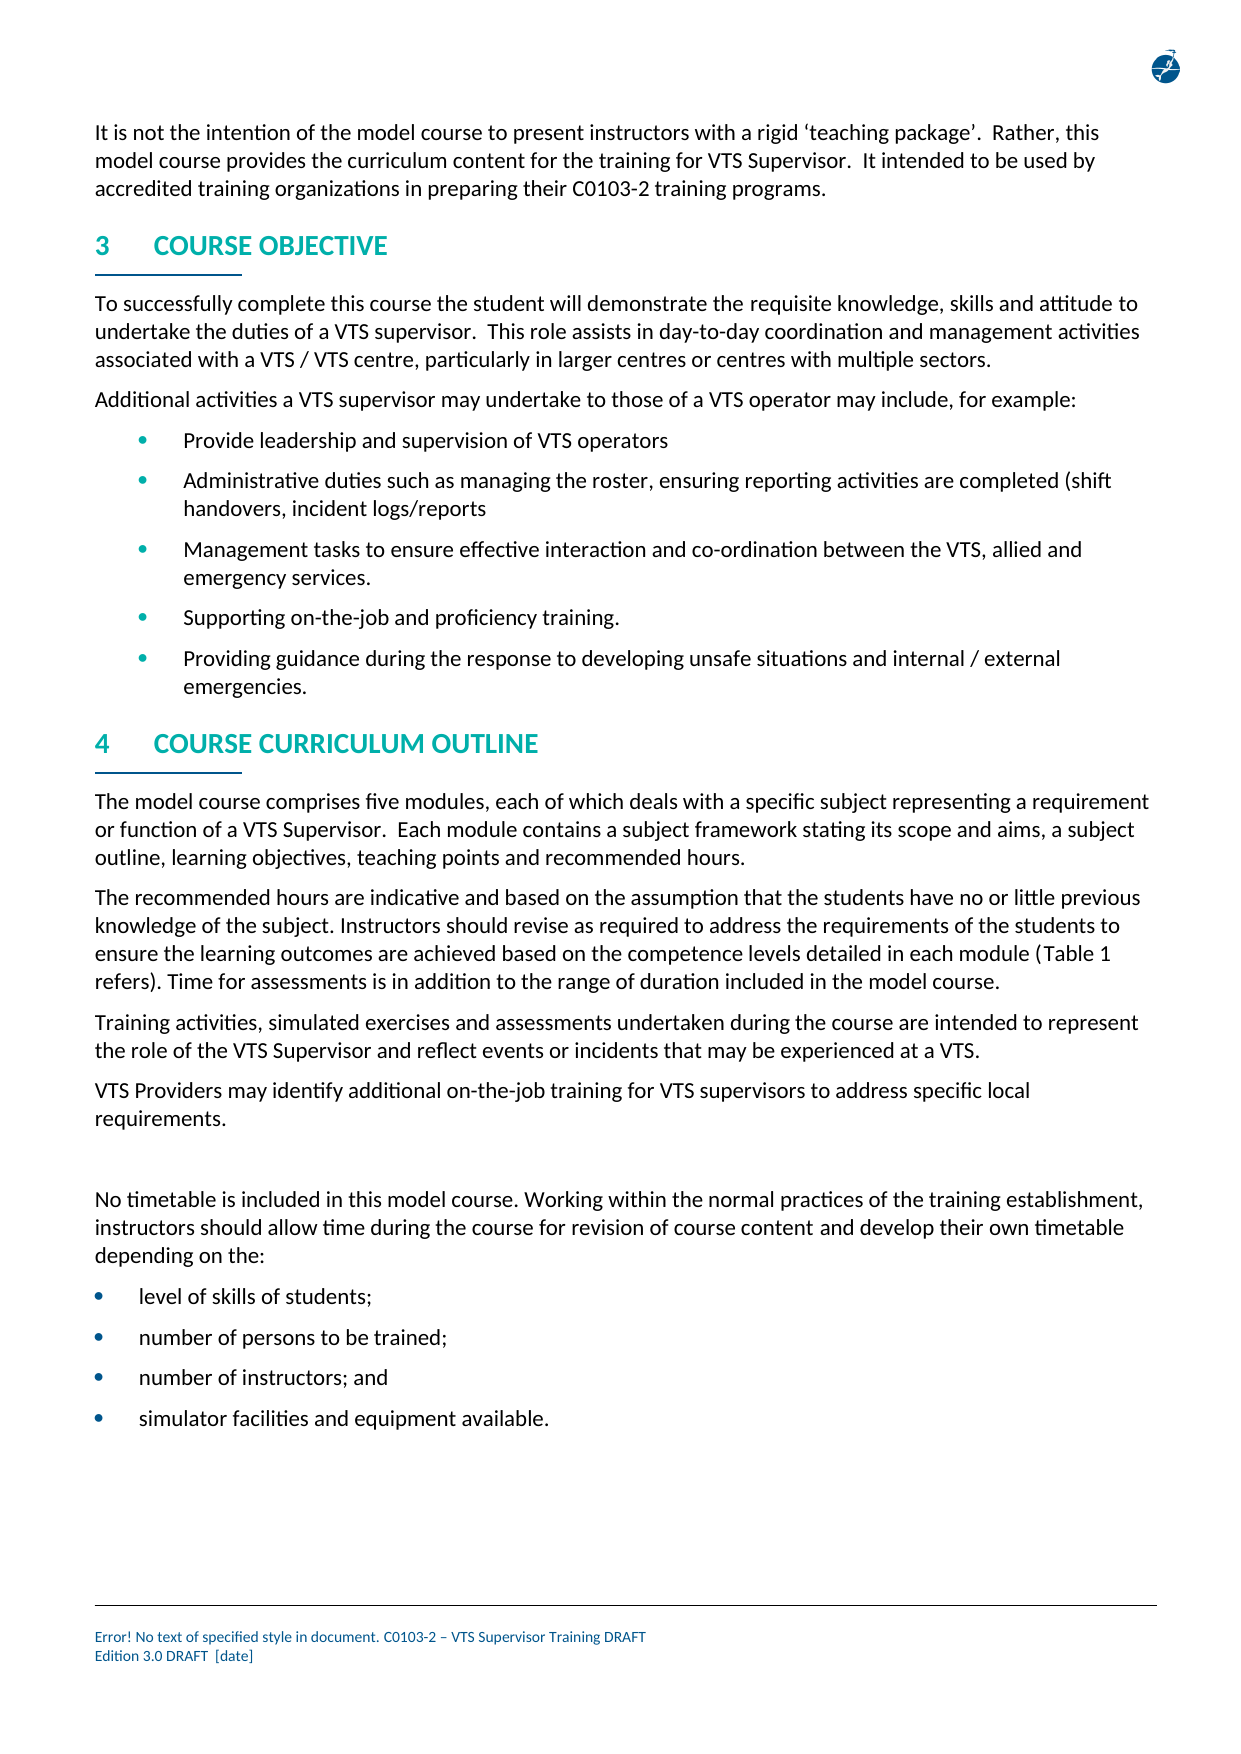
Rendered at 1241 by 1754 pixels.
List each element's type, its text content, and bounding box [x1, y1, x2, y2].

text It is not the intention of the model course to present instructors with a rigid ‘teaching package’. Rather, this model course provides the curriculum content for the training for VTS Supervisor. It intended to be used by accredited training organizations in preparing their C0103-2 training programs. [94, 118, 1157, 202]
text Supporting on-the-job and proficiency training. [139, 603, 1157, 632]
picture [1120, 0, 1239, 118]
text simulator facilities and equipment available. [94, 1404, 1157, 1432]
text number of persons to be trained; [94, 1323, 1157, 1351]
subtitle Course Curriculum Outline [94, 725, 1157, 761]
text No timetable is included in this model course. Working within the normal practices of the training establishment, instructors should allow time during the course for revision of course content and develop their own timetable depending on the: [94, 1186, 1157, 1269]
text To successfully complete this course the student will demonstrate the requisite knowledge, skills and attitude to undertake the duties of a VTS supervisor. This role assists in day-to-day coordination and management activities associated with a VTS / VTS centre, particularly in larger centres or centres with multiple sectors. [94, 289, 1157, 373]
subtitle Course Objective [94, 227, 1157, 263]
text level of skills of students; [94, 1282, 1157, 1310]
text Administrative duties such as managing the roster, ensuring reporting activities are completed (shift handovers, incident logs/reports [139, 466, 1157, 522]
text The model course comprises five modules, each of which deals with a specific subject representing a requirement or function of a VTS Supervisor. Each module contains a subject framework stating its scope and aims, a subject outline, learning objectives, teaching points and recommended hours. [94, 787, 1157, 871]
text number of instructors; and [94, 1363, 1157, 1391]
text The recommended hours are indicative and based on the assumption that the students have no or little previous knowledge of the subject. Instructors should revise as required to address the requirements of the students to ensure the learning outcomes are achieved based on the competence levels detailed in each module (Table 1 refers). Time for assessments is in addition to the range of duration included in the model course. [94, 883, 1157, 995]
text Provide leadership and supervision of VTS operators [139, 426, 1157, 454]
text VTS Providers may identify additional on-the-job training for VTS supervisors to address specific local requirements. [94, 1076, 1157, 1132]
text Management tasks to ensure effective interaction and co-ordination between the VTS, allied and emergency services. [139, 535, 1157, 591]
text Providing guidance during the response to developing unsafe situations and internal / external emergencies. [139, 644, 1157, 700]
text Additional activities a VTS supervisor may undertake to those of a VTS operator may include, for example: [94, 385, 1157, 413]
text Training activities, simulated exercises and assessments undertaken during the course are intended to represent the role of the VTS Supervisor and reflect events or incidents that may be experienced at a VTS. [94, 1008, 1157, 1064]
